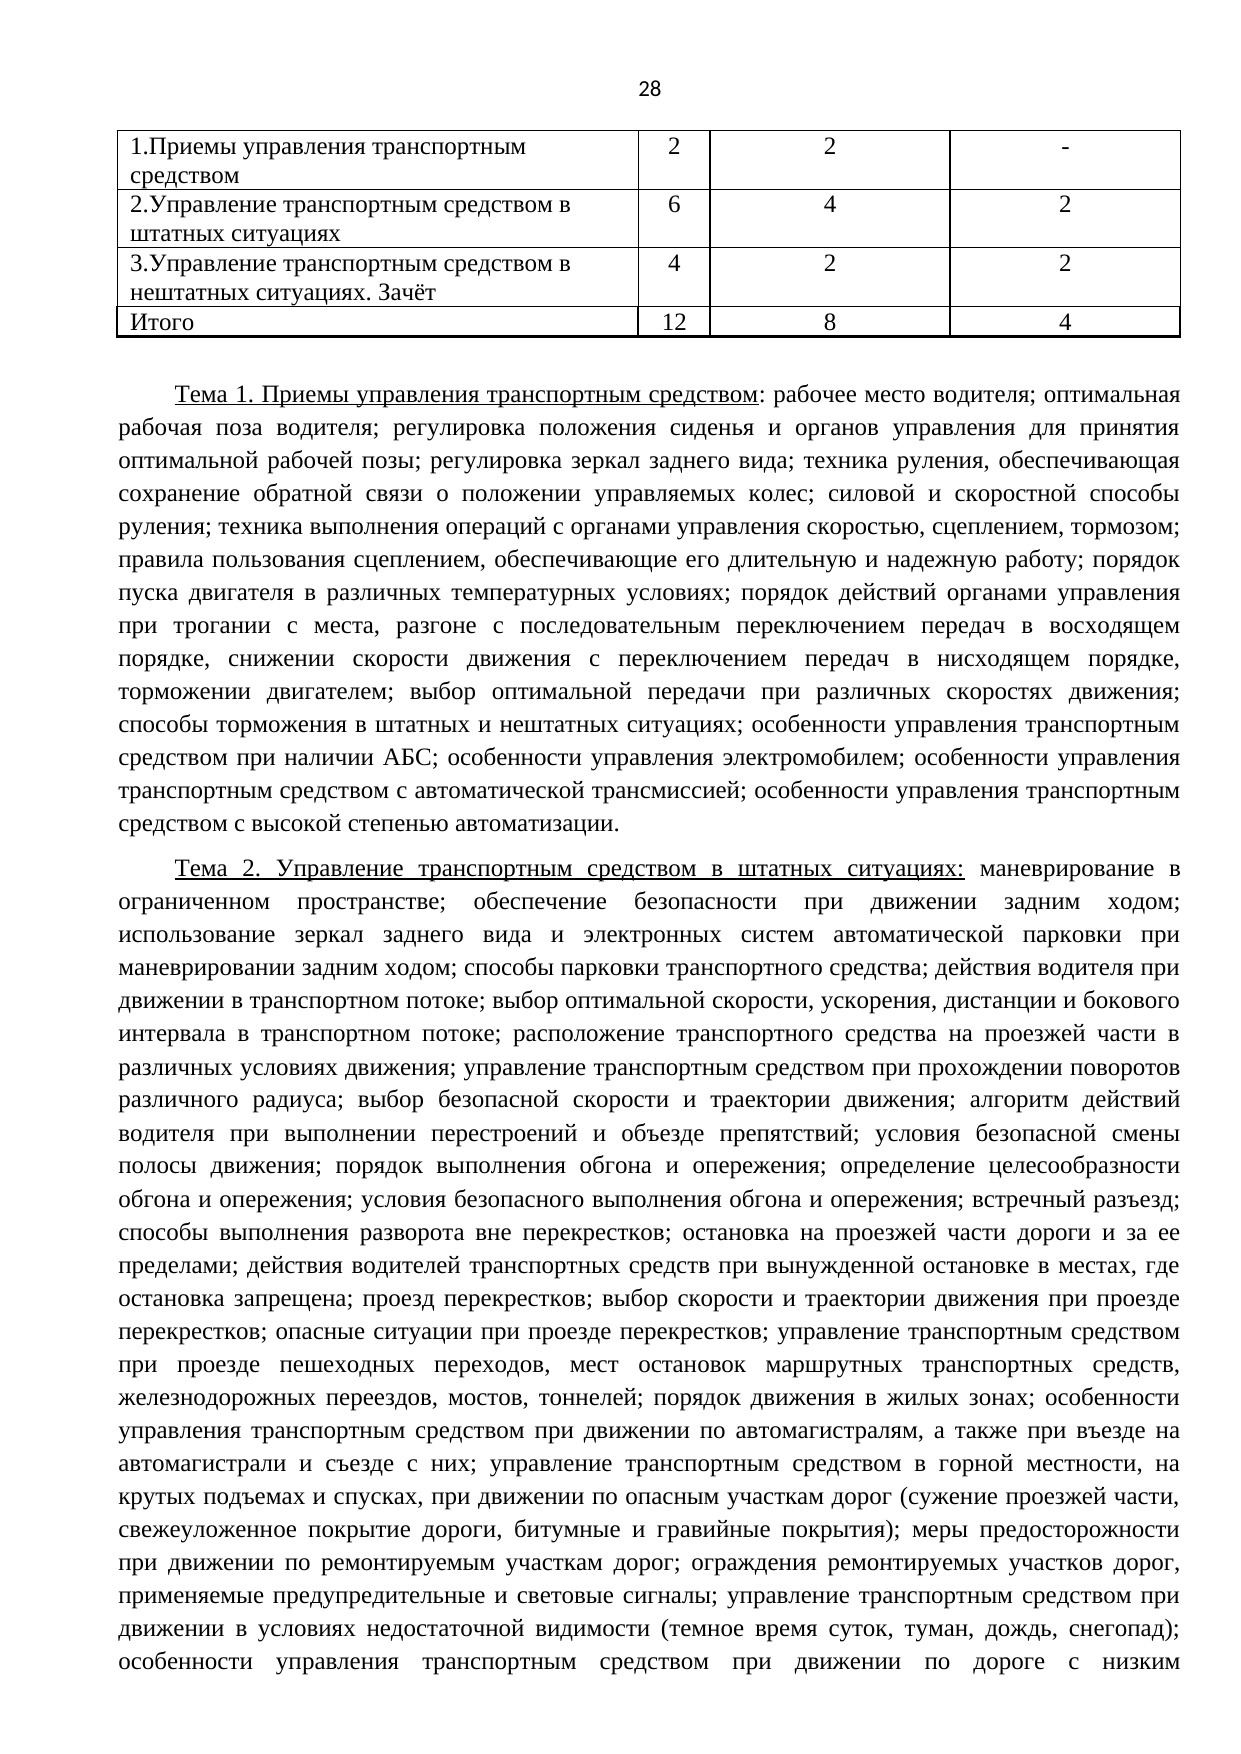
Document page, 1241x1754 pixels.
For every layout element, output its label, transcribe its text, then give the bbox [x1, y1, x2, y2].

table_cell Итого [118, 307, 637, 335]
table_cell 6 [639, 190, 709, 247]
table_cell 12 [639, 307, 709, 335]
table_cell 4 [951, 307, 1179, 335]
table_cell 8 [711, 307, 949, 335]
table_cell 2 [951, 248, 1180, 306]
table_cell 2 [711, 131, 949, 188]
table_cell 2 [711, 248, 949, 306]
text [118, 853, 1181, 1675]
table_cell 3.Управление транспортным средством в нештатных ситуациях. Зачёт [118, 248, 638, 306]
table_cell 4 [639, 248, 709, 306]
table_cell 2 [951, 190, 1180, 247]
table_cell - [951, 131, 1180, 188]
table_cell 1.Приемы управления транспортным средством [118, 131, 638, 188]
table_cell 2.Управление транспортным средством в штатных ситуациях [118, 190, 638, 247]
table_cell 4 [711, 190, 949, 247]
table_cell 2 [639, 131, 709, 188]
text Тема 1. Приемы управления транспортным средством: рабочее место водителя; оптимальная рабочая поза водителя; регулировка положения сиденья и органов управления для принятия оптимальной рабочей позы; регулировка зеркал заднего вида; техника руления, обеспечивающая сохранение обратной связи о положении управляемых колес; силовой и скоростной способы руления; техника выполнения операций с органами управления скоростью, сцеплением, тормозом; правила пользования сцеплением, обеспечивающие его длительную и надежную работу; порядок пуска двигателя в различных температурных условиях; порядок действий органами управления при трогании с места, разгоне с последовательным переключением передач в восходящем порядке, снижении скорости движения с переключением передач в нисходящем порядке, торможении двигателем; выбор оптимальной передачи при различных скоростях движения; способы торможения в штатных и нештатных ситуациях; особенности управления транспортным средством при наличии АБС; особенности управления электромобилем; особенности управления транспортным средством с автоматической трансмиссией; особенности управления транспортным средством с высокой степенью автоматизации. [118, 379, 1181, 837]
